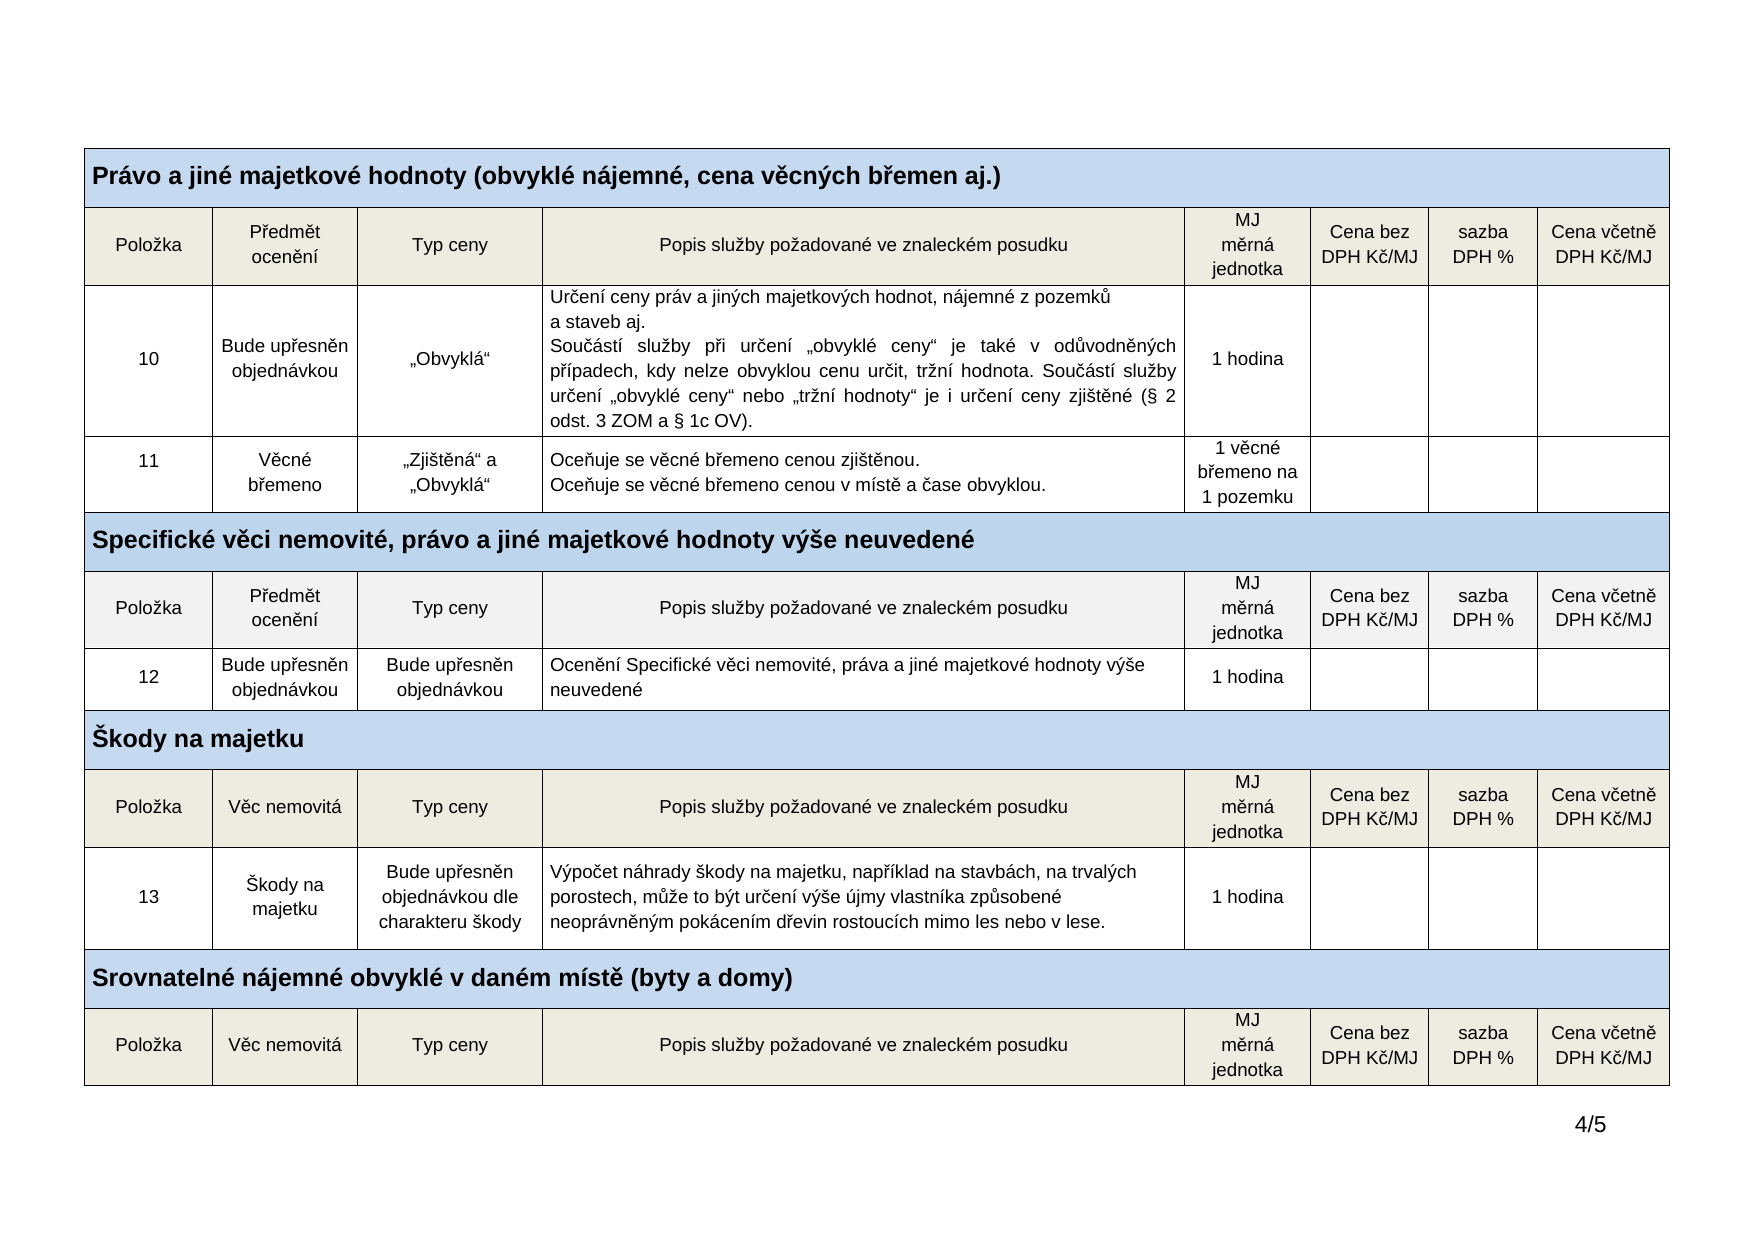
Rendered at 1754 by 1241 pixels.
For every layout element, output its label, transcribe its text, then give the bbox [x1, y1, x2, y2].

table_cell Bude upřesněn objednávkou dle charakteru škody [358, 848, 542, 949]
table_cell Předmět ocenění [213, 208, 357, 285]
table_cell MJ měrná jednotka [1185, 770, 1310, 847]
table_cell Položka [85, 208, 212, 285]
table_cell „Zjištěná“ a „Obvyklá“ [358, 437, 542, 512]
table_cell Cena včetně DPH Kč/MJ [1538, 770, 1669, 847]
table_cell Ocenění Specifické věci nemovité, práva a jiné majetkové hodnoty výše neuvedené [543, 649, 1184, 710]
table_cell Předmět ocenění [213, 572, 357, 647]
table_cell Specifické věci nemovité, právo a jiné majetkové hodnoty výše neuvedené [85, 513, 1669, 571]
table_cell Typ ceny [358, 572, 542, 647]
table_cell MJ měrná jednotka [1185, 572, 1310, 647]
table_cell Výpočet náhrady škody na majetku, například na stavbách, na trvalých porostech, může to být určení výše újmy vlastníka způsobené neoprávněným pokácením dřevin rostoucích mimo les nebo v lese. [543, 848, 1184, 949]
table_cell Typ ceny [358, 208, 542, 285]
table_cell 10 [85, 286, 212, 436]
table_cell Cena včetně DPH Kč/MJ [1538, 1009, 1669, 1085]
table_cell sazba DPH % [1429, 208, 1537, 285]
table_cell sazba DPH % [1429, 572, 1537, 647]
table_cell Oceňuje se věcné břemeno cenou zjištěnou. Oceňuje se věcné břemeno cenou v místě a čase obvyklou. [543, 437, 1184, 512]
table_cell Popis služby požadované ve znaleckém posudku [543, 572, 1184, 647]
table_cell sazba DPH % [1429, 1009, 1537, 1085]
table_cell 13 [85, 848, 212, 949]
table_cell Bude upřesněn objednávkou [213, 286, 357, 436]
table_cell Cena bez DPH Kč/MJ [1311, 572, 1428, 647]
table_cell Bude upřesněn objednávkou [358, 649, 542, 710]
table_cell [1311, 848, 1428, 949]
table_cell Cena bez DPH Kč/MJ [1311, 770, 1428, 847]
table_cell [1538, 649, 1669, 710]
table_cell 1 hodina [1185, 286, 1310, 436]
table_cell Cena včetně DPH Kč/MJ [1538, 208, 1669, 285]
table_cell [1429, 649, 1537, 710]
table_cell Cena včetně DPH Kč/MJ [1538, 572, 1669, 647]
table_cell Položka [85, 1009, 212, 1085]
table_cell Určení ceny práv a jiných majetkových hodnot, nájemné z pozemků a staveb aj. Součástí služby při určení „obvyklé ceny“ je také v odůvodněných případech, kdy nelze obvyklou cenu určit, tržní hodnota. Součástí služby určení „obvyklé ceny“ nebo „tržní hodnoty“ je i určení ceny zjištěné (§ 2 odst. 3 ZOM a § 1c OV). [543, 286, 1184, 436]
table_cell Věc nemovitá [213, 770, 357, 847]
table_cell Položka [85, 572, 212, 647]
table_cell Věc nemovitá [213, 1009, 357, 1085]
table_cell Věcné břemeno [213, 437, 357, 512]
table_cell [1311, 649, 1428, 710]
table_cell MJ měrná jednotka [1185, 208, 1310, 285]
table_cell Cena bez DPH Kč/MJ [1311, 1009, 1428, 1085]
table_cell Popis služby požadované ve znaleckém posudku [543, 770, 1184, 847]
table_cell [1311, 286, 1428, 436]
table_cell [1538, 437, 1669, 512]
table_cell Srovnatelné nájemné obvyklé v daném místě (byty a domy) [85, 950, 1669, 1008]
table_cell [1538, 848, 1669, 949]
table_cell [1429, 848, 1537, 949]
table_cell Škody na majetku [85, 711, 1669, 769]
table_cell [1311, 437, 1428, 512]
table_cell Typ ceny [358, 1009, 542, 1085]
table_cell sazba DPH % [1429, 770, 1537, 847]
table_cell Popis služby požadované ve znaleckém posudku [543, 208, 1184, 285]
table_cell [1538, 286, 1669, 436]
table_cell Cena bez DPH Kč/MJ [1311, 208, 1428, 285]
table_cell Položka [85, 770, 212, 847]
table_cell Škody na majetku [213, 848, 357, 949]
table_cell 11 [85, 437, 212, 512]
table_cell [1429, 437, 1537, 512]
table_cell 1 hodina [1185, 848, 1310, 949]
table_cell 1 hodina [1185, 649, 1310, 710]
table_cell Typ ceny [358, 770, 542, 847]
table_cell Popis služby požadované ve znaleckém posudku [543, 1009, 1184, 1085]
table_cell Bude upřesněn objednávkou [213, 649, 357, 710]
table_cell „Obvyklá“ [358, 286, 542, 436]
table_cell MJ měrná jednotka [1185, 1009, 1310, 1085]
table_cell Právo a jiné majetkové hodnoty (obvyklé nájemné, cena věcných břemen aj.) [85, 149, 1669, 207]
table_cell 1 věcné břemeno na 1 pozemku [1185, 437, 1310, 512]
table_cell 12 [85, 649, 212, 710]
table_cell [1429, 286, 1537, 436]
